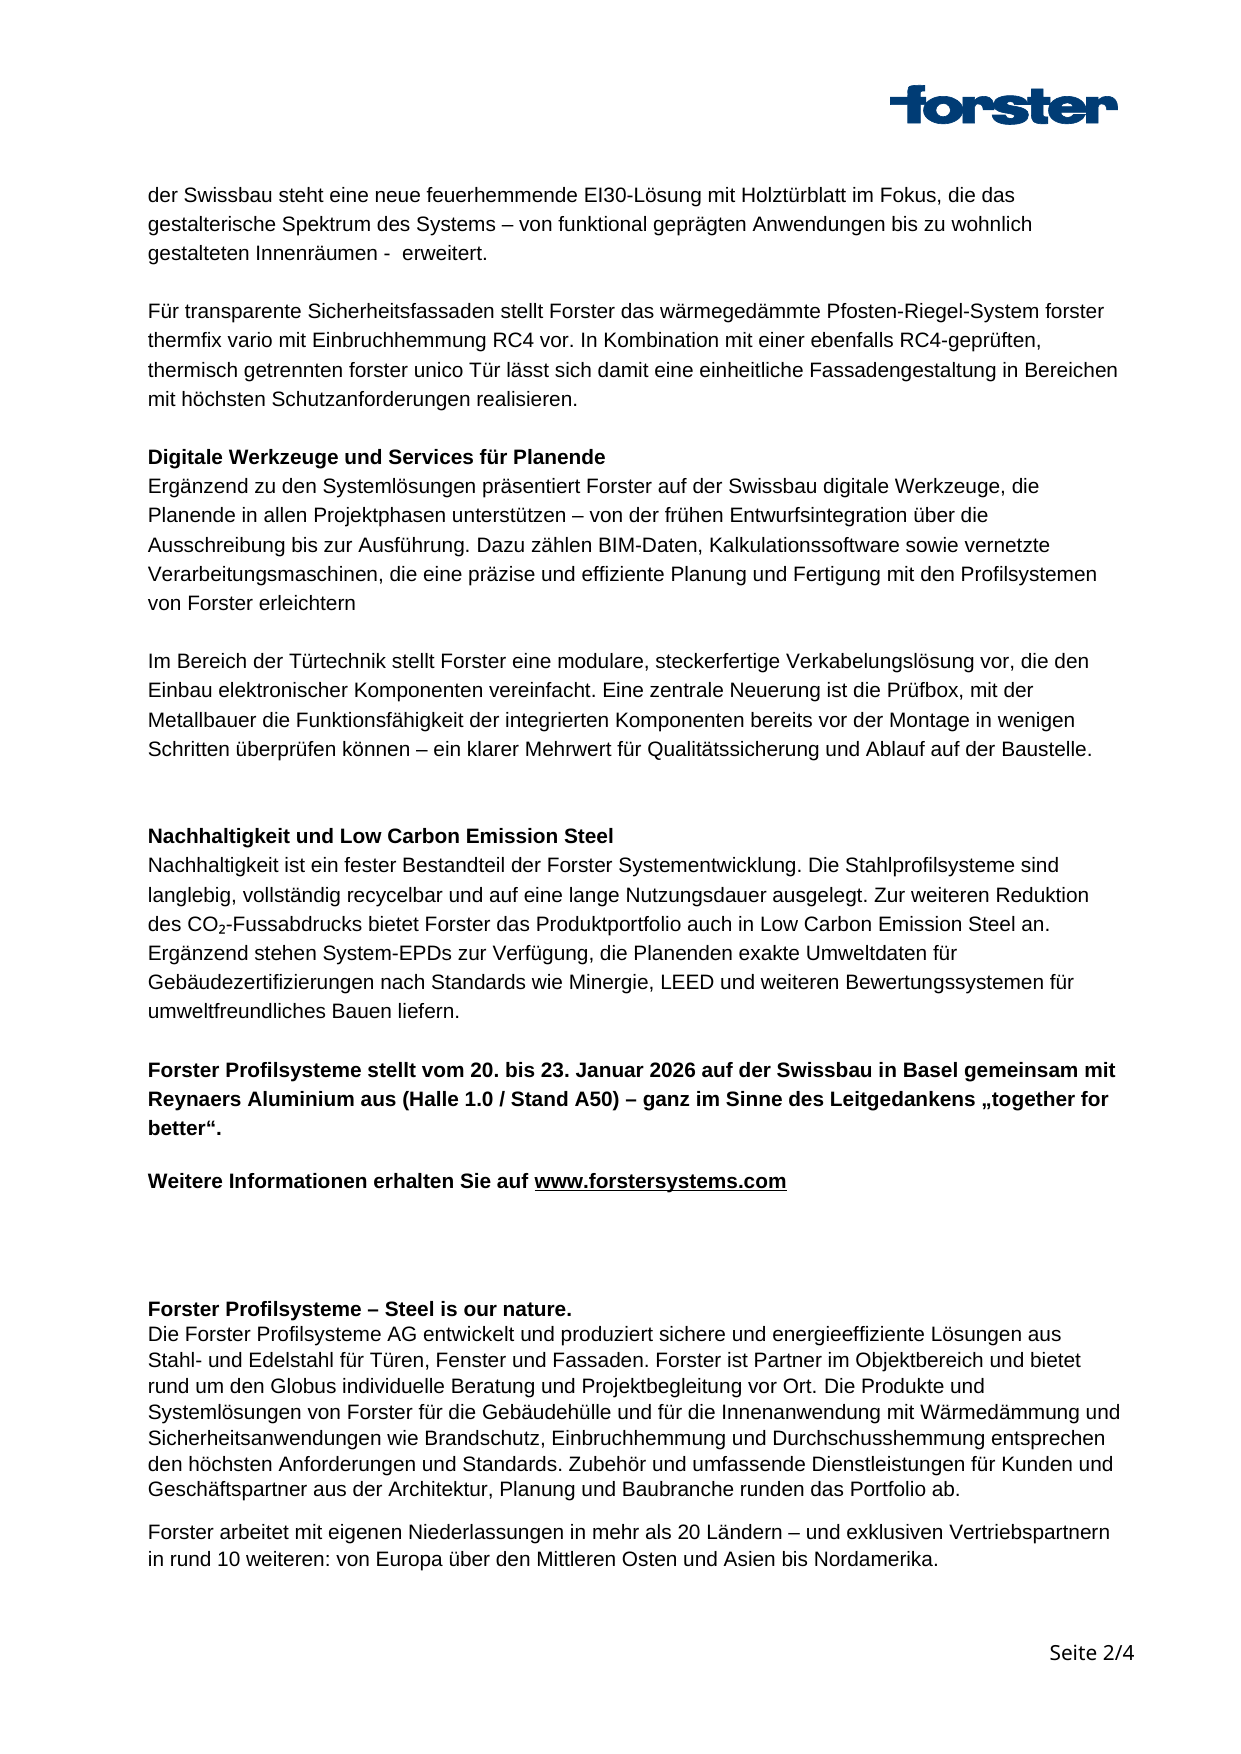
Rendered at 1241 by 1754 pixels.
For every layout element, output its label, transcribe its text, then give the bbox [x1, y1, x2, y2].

text Ergänzend zu den Systemlösungen präsentiert Forster auf der Swissbau digitale Werkzeuge, die Planende in allen Projektphasen unterstützen – von der frühen Entwurfsintegration über die Ausschreibung bis zur Ausführung. Dazu zählen BIM-Daten, Kalkulationssoftware sowie vernetzte Verarbeitungsmaschinen, die eine präzise und effiziente Planung und Fertigung mit den Profilsystemen von Forster erleichtern [148, 469, 1122, 615]
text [148, 177, 1122, 265]
text Weitere Informationen erhalten Sie auf www.forstersystems.com [148, 1169, 1122, 1193]
text Digitale Werkzeuge und Services für Planende [148, 440, 1122, 469]
text Forster arbeitet mit eigenen Niederlassungen in mehr als 20 Ländern – und exklusiven Vertriebspartnern in rund 10 weiteren: von Europa über den Mittleren Osten und Asien bis Nordamerika. [148, 1520, 1122, 1571]
text Nachhaltigkeit und Low Carbon Emission Steel [148, 819, 1122, 848]
text Nachhaltigkeit ist ein fester Bestandteil der Forster Systementwicklung. Die Stahlprofilsysteme sind langlebig, vollständig recycelbar und auf eine lange Nutzungsdauer ausgelegt. Zur weiteren Reduktion des CO₂-Fussabdrucks bietet Forster das Produktportfolio auch in Low Carbon Emission Steel an. Ergänzend stehen System-EPDs zur Verfügung, die Planenden exakte Umweltdaten für Gebäudezertifizierungen nach Standards wie Minergie, LEED und weiteren Bewertungssystemen für umweltfreundliches Bauen liefern. [148, 848, 1122, 1023]
text Forster Profilsysteme – Steel is our nature. Die Forster Profilsysteme AG entwickelt und produziert sichere und energieeffiziente Lösungen aus Stahl- und Edelstahl für Türen, Fenster und Fassaden. Forster ist Partner im Objektbereich und bietet rund um den Globus individuelle Beratung und Projektbegleitung vor Ort. Die Produkte und Systemlösungen von Forster für die Gebäudehülle und für die Innenanwendung mit Wärmedämmung und Sicherheitsanwendungen wie Brandschutz, Einbruchhemmung und Durchschusshemmung entsprechen den höchsten Anforderungen und Standards. Zubehör und umfassende Dienstleistungen für Kunden und Geschäftspartner aus der Architektur, Planung und Baubranche runden das Portfolio ab. [148, 1296, 1122, 1501]
text Im Bereich der Türtechnik stellt Forster eine modulare, steckerfertige Verkabelungslösung vor, die den Einbau elektronischer Komponenten vereinfacht. Eine zentrale Neuerung ist die Prüfbox, mit der Metallbauer die Funktionsfähigkeit der integrierten Komponenten bereits vor der Montage in wenigen Schritten überprüfen können – ein klarer Mehrwert für Qualitätssicherung und Ablauf auf der Baustelle. [148, 644, 1122, 761]
text Für transparente Sicherheitsfassaden stellt Forster das wärmegedämmte Pfosten-Riegel-System forster thermfix vario mit Einbruchhemmung RC4 vor. In Kombination mit einer ebenfalls RC4-geprüften, thermisch getrennten forster unico Tür lässt sich damit eine einheitliche Fassadengestaltung in Bereichen mit höchsten Schutzanforderungen realisieren. [148, 294, 1122, 411]
text Forster Profilsysteme stellt vom 20. bis 23. Januar 2026 auf der Swissbau in Basel gemeinsam mit Reynaers Aluminium aus (Halle 1.0 / Stand A50) – ganz im Sinne des Leitgedankens „together for better“. [148, 1052, 1122, 1140]
